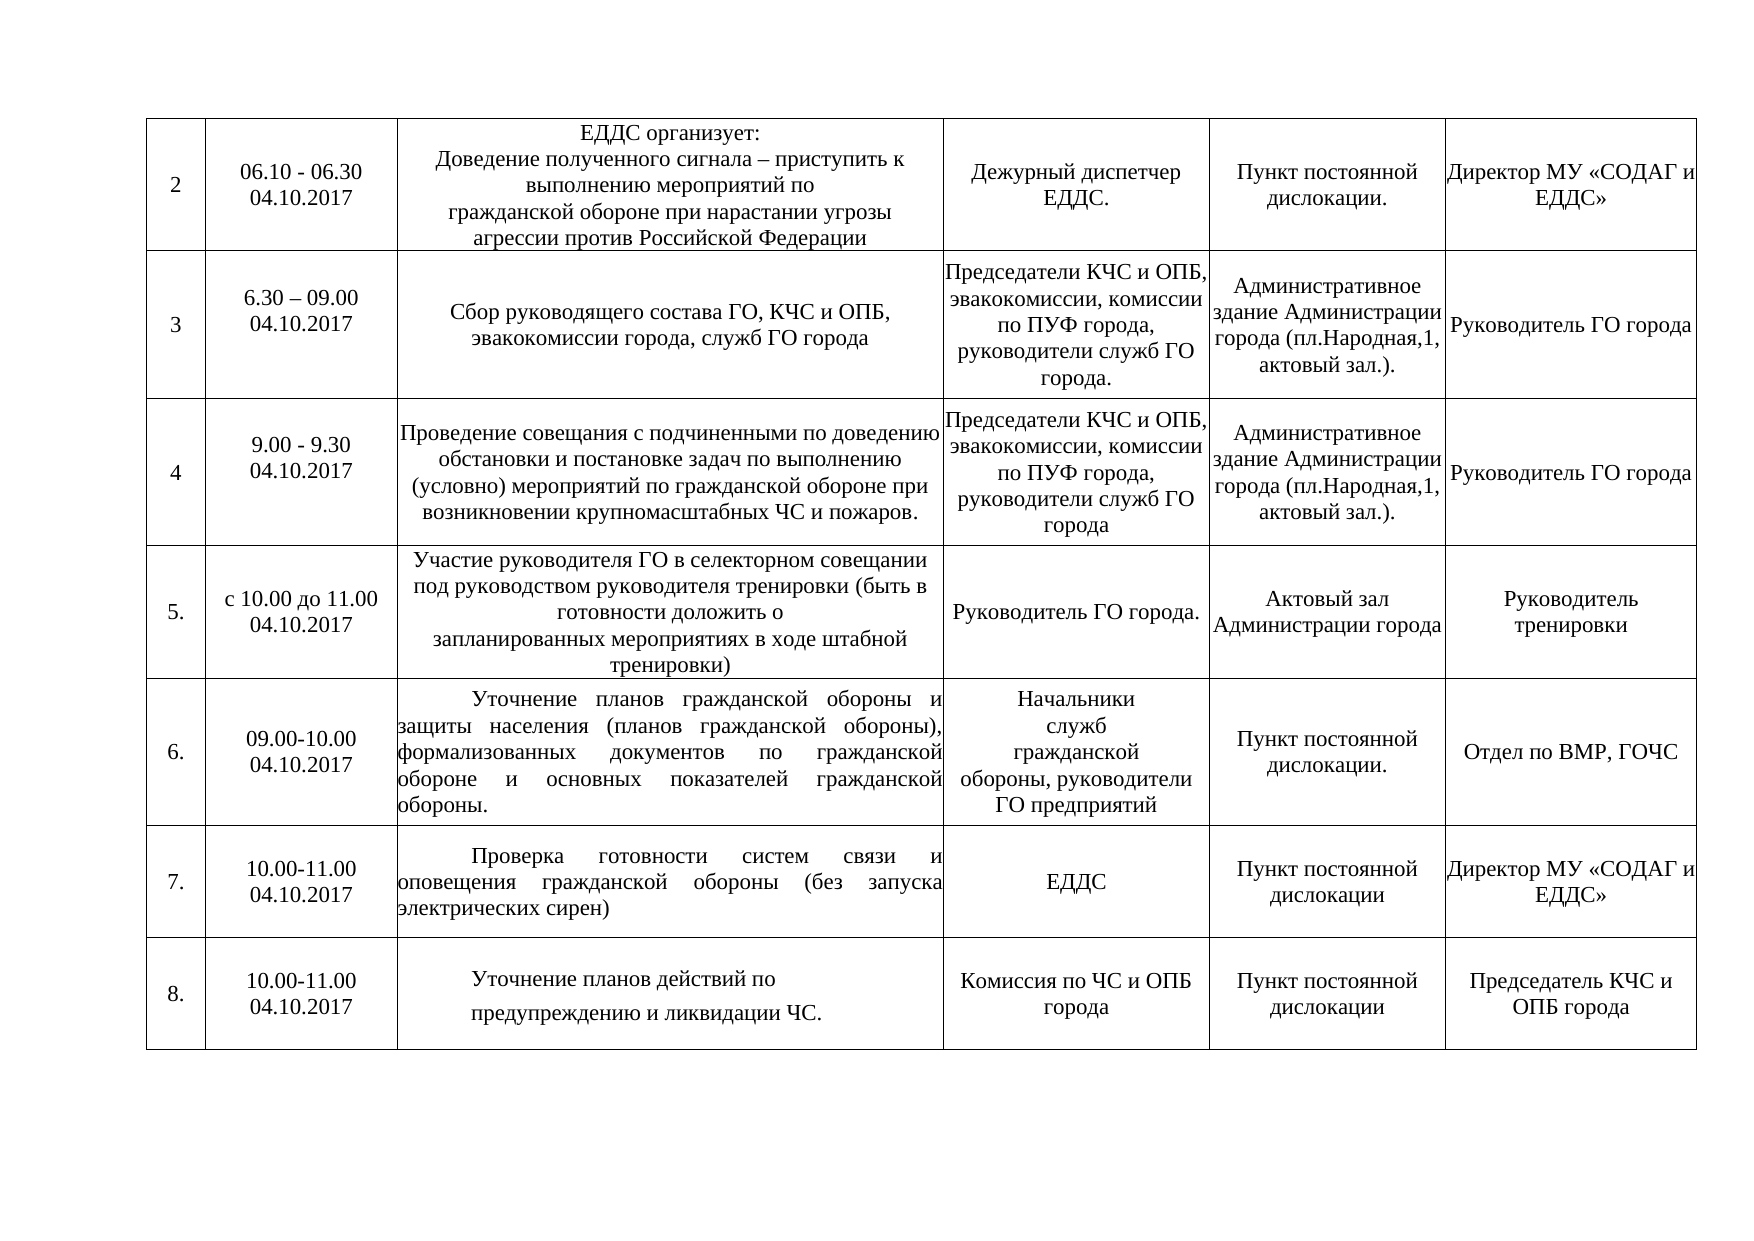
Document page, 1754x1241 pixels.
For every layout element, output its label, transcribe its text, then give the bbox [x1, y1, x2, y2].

table_cell ЕДДС [944, 826, 1209, 937]
table_cell Уточнение планов действий по предупреждению и ликвидации ЧС. [398, 938, 943, 1049]
table_cell Проверка готовности систем связи и оповещения гражданской обороны (без запуска электрических сирен) [398, 826, 943, 937]
table_cell Уточнение планов гражданской обороны и защиты населения (планов гражданской обороны), формализованных документов по гражданской обороне и основных показателей гражданской обороны. [398, 679, 943, 825]
table_cell ЕДДС организует: Доведение полученного сигнала – приступить к выполнению мероприятий по гражданской обороне при нарастании угрозы агрессии против Российской Федерации [398, 119, 943, 250]
table_cell Отдел по ВМР, ГОЧС [1446, 679, 1696, 825]
table_cell Пункт постоянной дислокации. [1210, 679, 1445, 825]
table_cell 3 [147, 251, 205, 398]
table_cell Председатели КЧС и ОПБ, эвакокомиссии, комиссии по ПУФ города, руководители служб ГО города. [944, 251, 1209, 398]
table_cell Актовый зал Администрации города [1210, 546, 1445, 677]
table_cell 4 [147, 399, 205, 545]
table_cell Руководитель тренировки [1446, 546, 1696, 677]
table_cell Пункт постоянной дислокации [1210, 938, 1445, 1049]
table_cell 6. [147, 679, 205, 825]
table_cell Пункт постоянной дислокации [1210, 826, 1445, 937]
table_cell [944, 119, 1209, 250]
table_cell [1210, 119, 1445, 250]
table_cell Комиссия по ЧС и ОПБ города [944, 938, 1209, 1049]
table_cell Руководитель ГО города [1446, 251, 1696, 398]
table_cell Административное здание Администрации города (пл.Народная,1, актовый зал.). [1210, 399, 1445, 545]
table_cell Председатели КЧС и ОПБ, эвакокомиссии, комиссии по ПУФ города, руководители служб ГО города [944, 399, 1209, 545]
table_cell Председатель КЧС и ОПБ города [1446, 938, 1696, 1049]
table_cell Директор МУ «СОДАГ и ЕДДС» [1446, 826, 1696, 937]
table_cell 2 [147, 119, 205, 250]
table_cell 8. [147, 938, 205, 1049]
table_cell 10.00-11.00 04.10.2017 [206, 938, 397, 1049]
table_cell 10.00-11.00 04.10.2017 [206, 826, 397, 937]
table_cell 7. [147, 826, 205, 937]
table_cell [1446, 119, 1696, 250]
table_cell Руководитель ГО города [1446, 399, 1696, 545]
table_cell Начальники служб гражданской обороны, руководители ГО предприятий [944, 679, 1209, 825]
table_cell 9.00 - 9.30 04.10.2017 [206, 399, 397, 545]
table_cell Сбор руководящего состава ГО, КЧС и ОПБ, эвакокомиссии города, служб ГО города [398, 251, 943, 398]
table_cell с 10.00 до 11.00 04.10.2017 [206, 546, 397, 677]
table_cell 09.00-10.00 04.10.2017 [206, 679, 397, 825]
table_cell 06.10 - 06.30 04.10.2017 [206, 119, 397, 250]
table_cell Проведение совещания с подчиненными по доведению обстановки и постановке задач по выполнению (условно) мероприятий по гражданской обороне при возникновении крупномасштабных ЧС и пожаров. [398, 399, 943, 545]
table_cell 5. [147, 546, 205, 677]
table_cell Руководитель ГО города. [944, 546, 1209, 677]
table_cell Административное здание Администрации города (пл.Народная,1, актовый зал.). [1210, 251, 1445, 398]
table_cell 6.30 – 09.00 04.10.2017 [206, 251, 397, 398]
table_cell Участие руководителя ГО в селекторном совещании под руководством руководителя тренировки (быть в готовности доложить о запланированных мероприятиях в ходе штабной тренировки) [398, 546, 943, 677]
